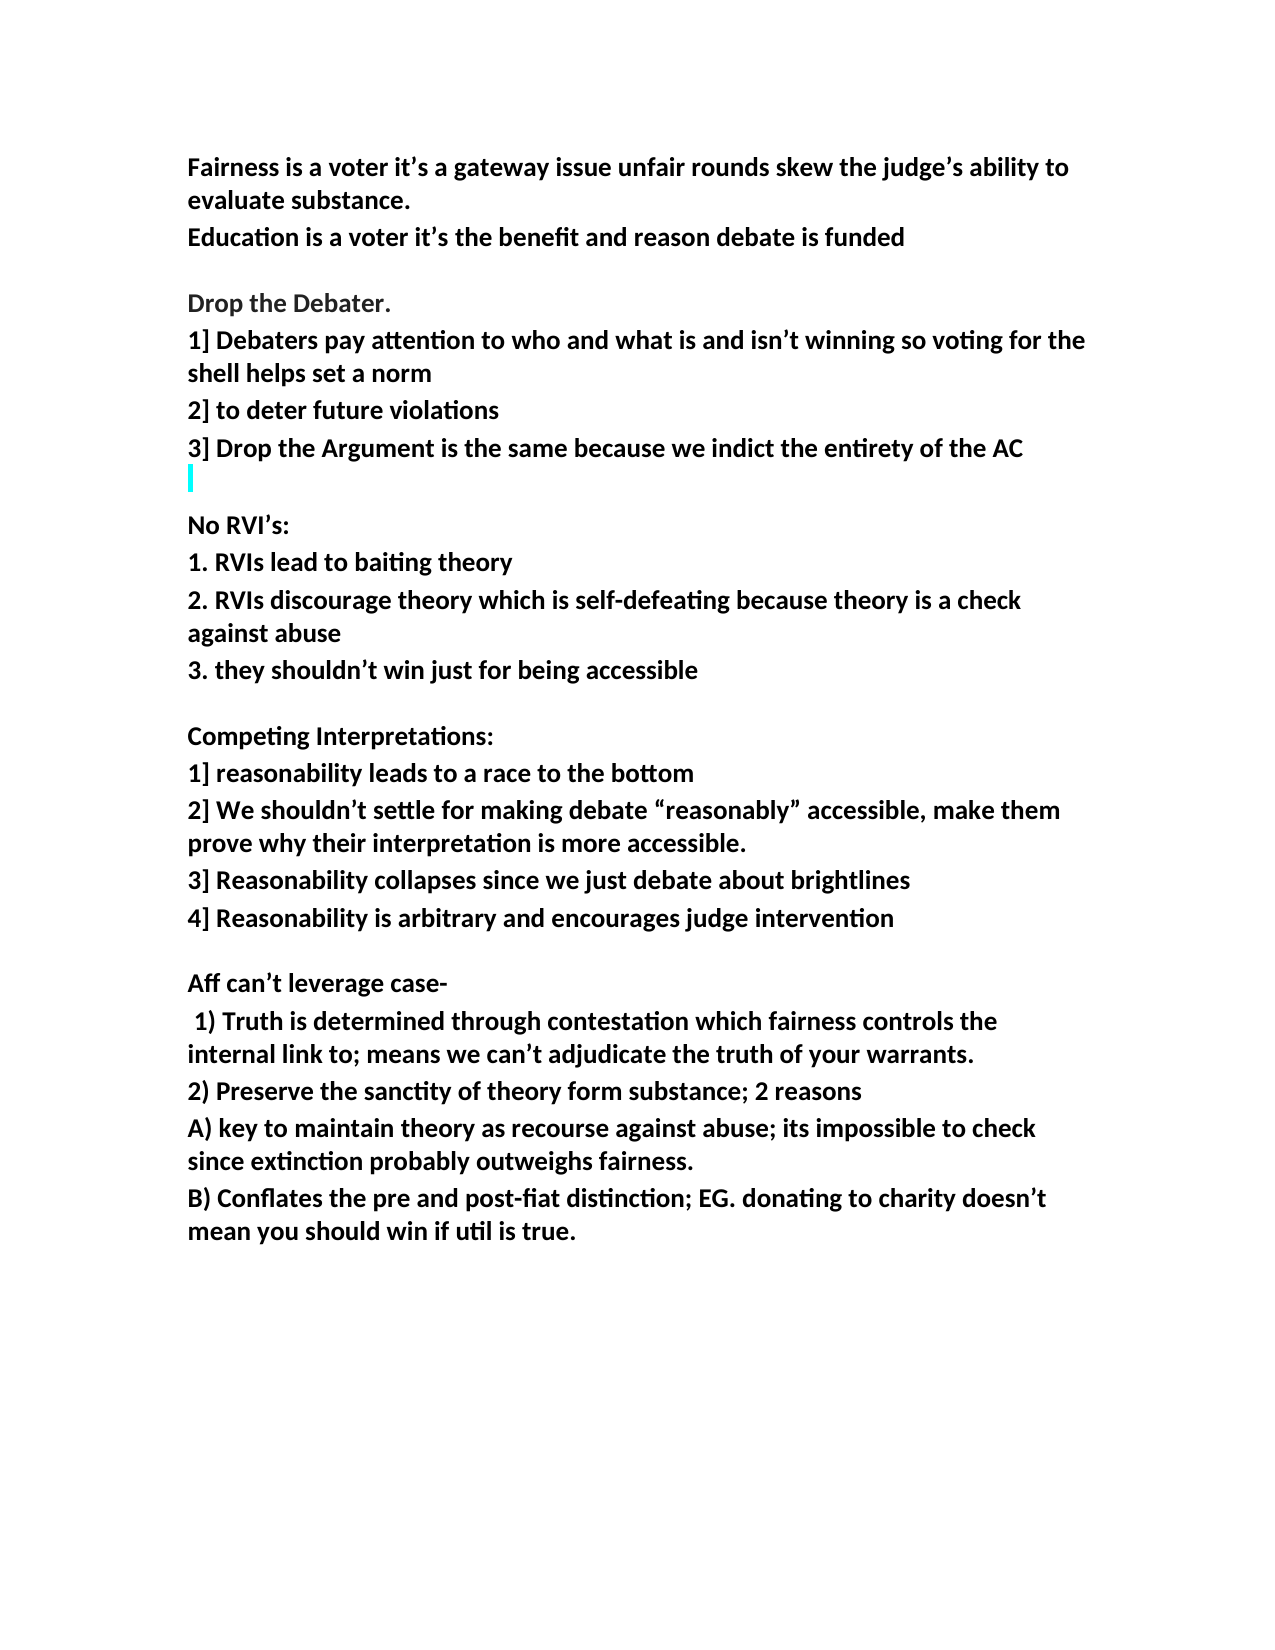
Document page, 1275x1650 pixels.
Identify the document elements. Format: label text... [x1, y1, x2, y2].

text 2. RVIs discourage theory which is self-defeating because theory is a check against abuse [187, 583, 1087, 649]
text No RVI’s: [187, 508, 1087, 541]
text A) key to maintain theory as recourse against abuse; its impossible to check since extinction probably outweighs fairness. [187, 1111, 1087, 1177]
text 3. they shouldn’t win just for being accessible [187, 653, 1087, 686]
text 1. RVIs lead to baiting theory [187, 546, 1087, 579]
text 4] Reasonability is arbitrary and encourages judge intervention [187, 901, 1087, 934]
text 2] to deter future violations [187, 393, 1087, 427]
text B) Conflates the pre and post-fiat distinction; EG. donating to charity doesn’t mean you should win if util is true. [187, 1181, 1087, 1247]
text 2] We shouldn’t settle for making debate “reasonably” accessible, make them prove why their interpretation is more accessible. [187, 793, 1087, 859]
text 1] Debaters pay attention to who and what is and isn’t winning so voting for the shell helps set a norm [187, 323, 1087, 389]
text 3] Drop the Argument is the same because we indict the entirety of the AC [187, 431, 1087, 464]
text 1] reasonability leads to a race to the bottom [187, 756, 1087, 789]
text 1) Truth is determined through contestation which fairness controls the internal link to; means we can’t adjudicate the truth of your warrants. [187, 1004, 1087, 1070]
text Aff can’t leverage case- [187, 967, 1087, 1000]
text Drop the Debater. [187, 286, 1087, 319]
text Competing Interpretations: [187, 719, 1087, 752]
text Education is a voter it’s the benefit and reason debate is funded [187, 220, 1087, 253]
text 3] Reasonability collapses since we just debate about brightlines [187, 863, 1087, 897]
text Fairness is a voter it’s a gateway issue unfair rounds skew the judge’s ability to evaluate substance. [187, 150, 1087, 216]
text 2) Preserve the sanctity of theory form substance; 2 reasons [187, 1074, 1087, 1107]
